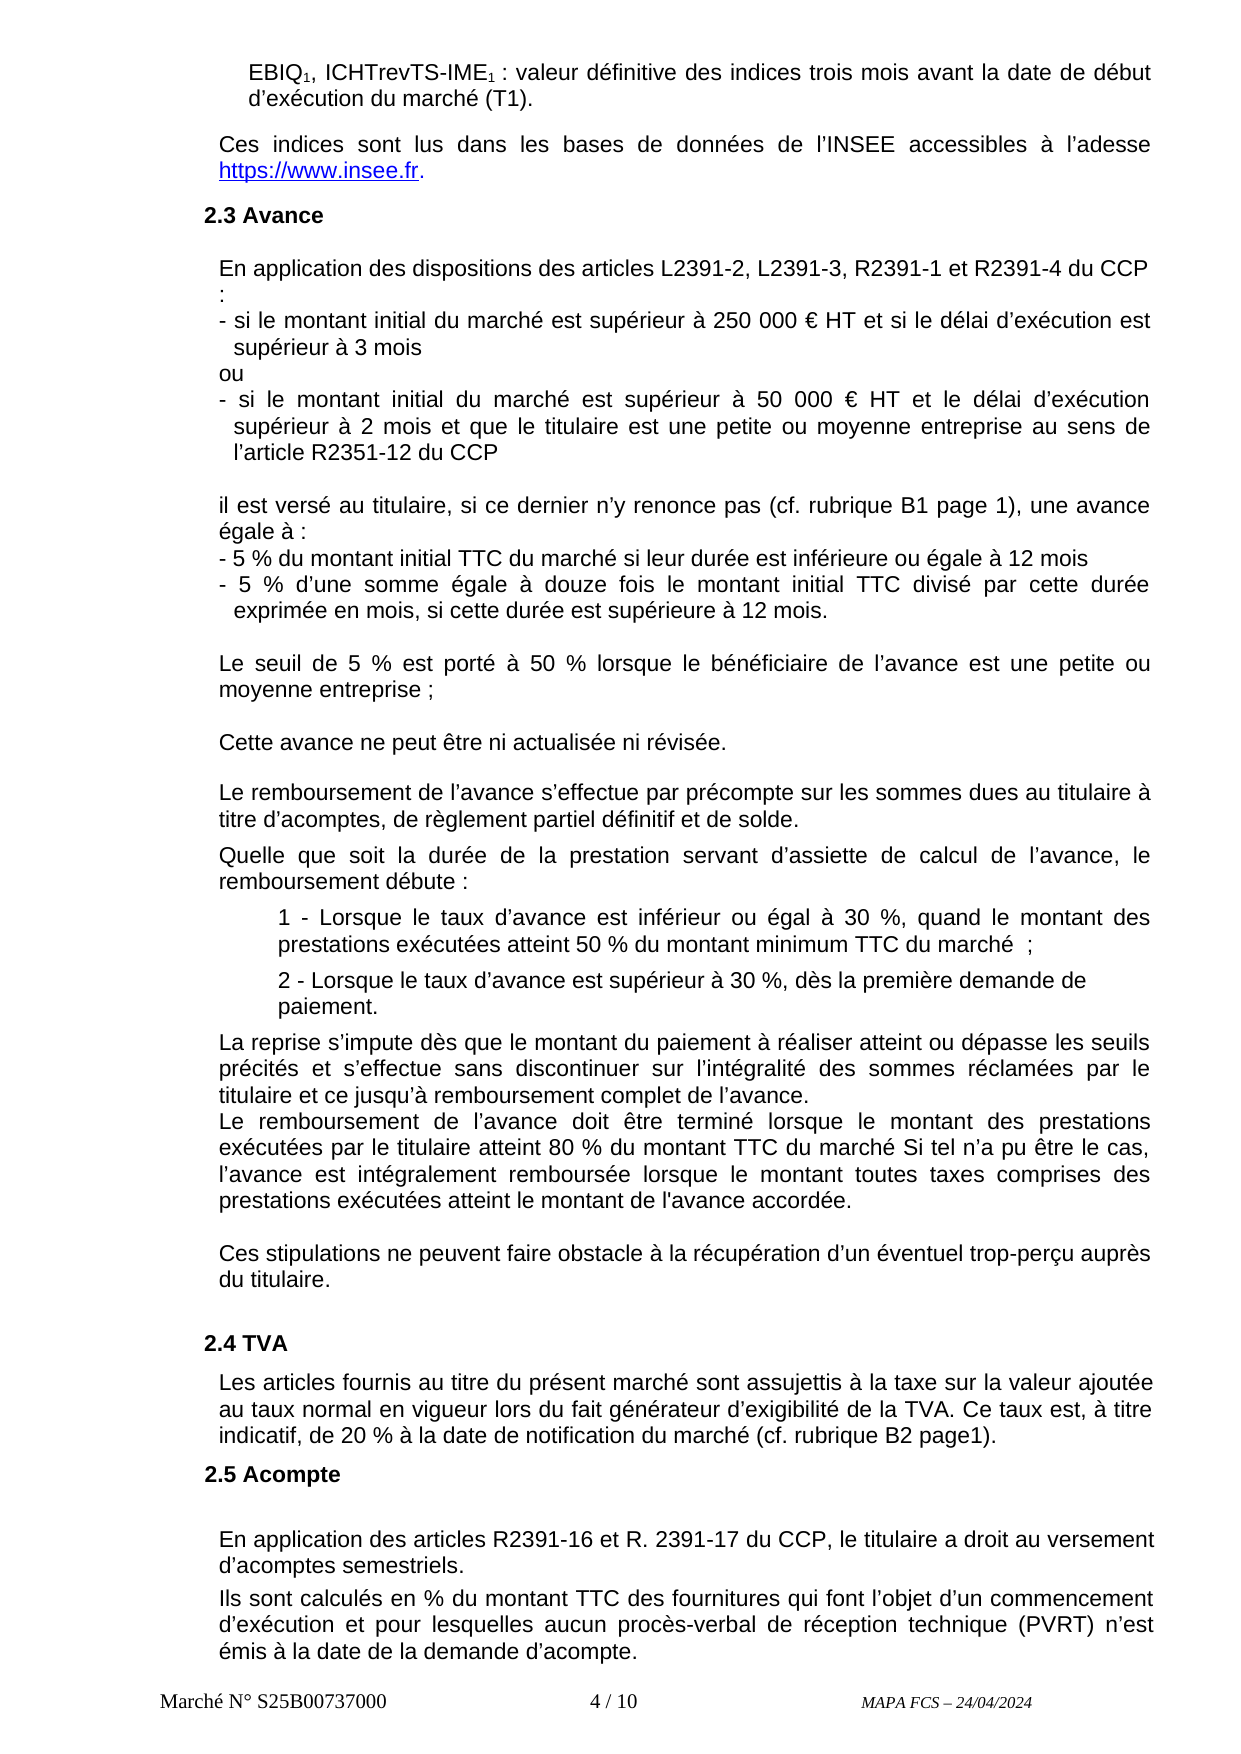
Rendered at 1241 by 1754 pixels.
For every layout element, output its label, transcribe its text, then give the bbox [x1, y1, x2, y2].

text Quelle que soit la durée de la prestation servant d’assiette de calcul de l’avance, le remboursement débute : [218, 842, 1152, 894]
text 2.3 Avance [204, 202, 1154, 228]
text Cette avance ne peut être ni actualisée ni révisée. [218, 729, 1152, 755]
text En application des articles R2391-16 et R. 2391-17 du CCP, le titulaire a droit au versement d’acomptes semestriels. [218, 1526, 1154, 1579]
text En application des dispositions des articles L2391-2, L2391-3, R2391-1 et R2391-4 du CCP : [218, 255, 1152, 307]
text Ces indices sont lus dans les bases de données de l’INSEE accessibles à l’adesse https://www.insee.fr. [218, 131, 1152, 183]
text 2 - Lorsque le taux d’avance est supérieur à 30 %, dès la première demande de paiement. [233, 967, 1152, 1019]
list ou [218, 360, 1152, 386]
text La reprise s’impute dès que le montant du paiement à réaliser atteint ou dépasse les seuils précités et s’effectue sans discontinuer sur l’intégralité des sommes réclamées par le titulaire et ce jusqu’à remboursement complet de l’avance. [218, 1029, 1152, 1108]
text Le remboursement de l’avance s’effectue par précompte sur les sommes dues au titulaire à titre d’acomptes, de règlement partiel définitif et de solde. [218, 779, 1152, 832]
list il est versé au titulaire, si ce dernier n’y renonce pas (cf. rubrique B1 page 1), une avance égale à : [218, 492, 1152, 544]
text Le remboursement de l’avance doit être terminé lorsque le montant des prestations exécutées par le titulaire atteint 80 % du montant TTC du marché Si tel n’a pu être le cas, l’avance est intégralement remboursée lorsque le montant toutes taxes comprises des prestations exécutées atteint le montant de l'avance accordée. [218, 1108, 1152, 1213]
list - si le montant initial du marché est supérieur à 50 000 € HT et le délai d’exécution supérieur à 2 mois et que le titulaire est une petite ou moyenne entreprise au sens de l’article R2351-12 du CCP [218, 386, 1152, 466]
text 2.5 Acompte [204, 1461, 1154, 1487]
list - si le montant initial du marché est supérieur à 250 000 € HT et si le délai d’exécution est supérieur à 3 mois [218, 307, 1152, 360]
text Ces stipulations ne peuvent faire obstacle à la récupération d’un éventuel trop-perçu auprès du titulaire. [218, 1240, 1152, 1292]
text 1 - Lorsque le taux d’avance est inférieur ou égal à 30 %, quand le montant des prestations exécutées atteint 50 % du montant minimum TTC du marché ; [218, 904, 1152, 957]
subtitle Les articles fournis au titre du présent marché sont assujettis à la taxe sur la valeur ajoutée au taux normal en vigueur lors du fait générateur d’exigibilité de taux est, à titre indicatif, de 20 % à la date de notification du marché (cf. rubrique B2 page1). [218, 1369, 1154, 1448]
text EBIQ1, ICHTrevTS-IME1 : valeur définitive des indices trois mois avant la date de début d’exécution du marché (T1). [248, 59, 1152, 112]
list - 5 % du montant initial TTC du marché si leur durée est inférieure ou égale à 12 mois [218, 544, 1152, 571]
list - 5 % d’une somme égale à douze fois le montant initial TTC divisé par cette durée exprimée en mois, si cette durée est supérieure à 12 mois. [218, 571, 1152, 624]
text Le seuil de 5 % est porté à 50 % lorsque le bénéficiaire de l’avance est une petite ou moyenne entreprise ; [218, 650, 1152, 703]
text 2.4 TVA [204, 1330, 1154, 1357]
text Ils sont calculés en % du montant TTC des fournitures qui font l’objet d’un commencement d’exécution et pour lesquelles aucun procès-verbal de réception technique (PVRT) n’est émis à la date de la demande d’acompte. [218, 1585, 1154, 1664]
